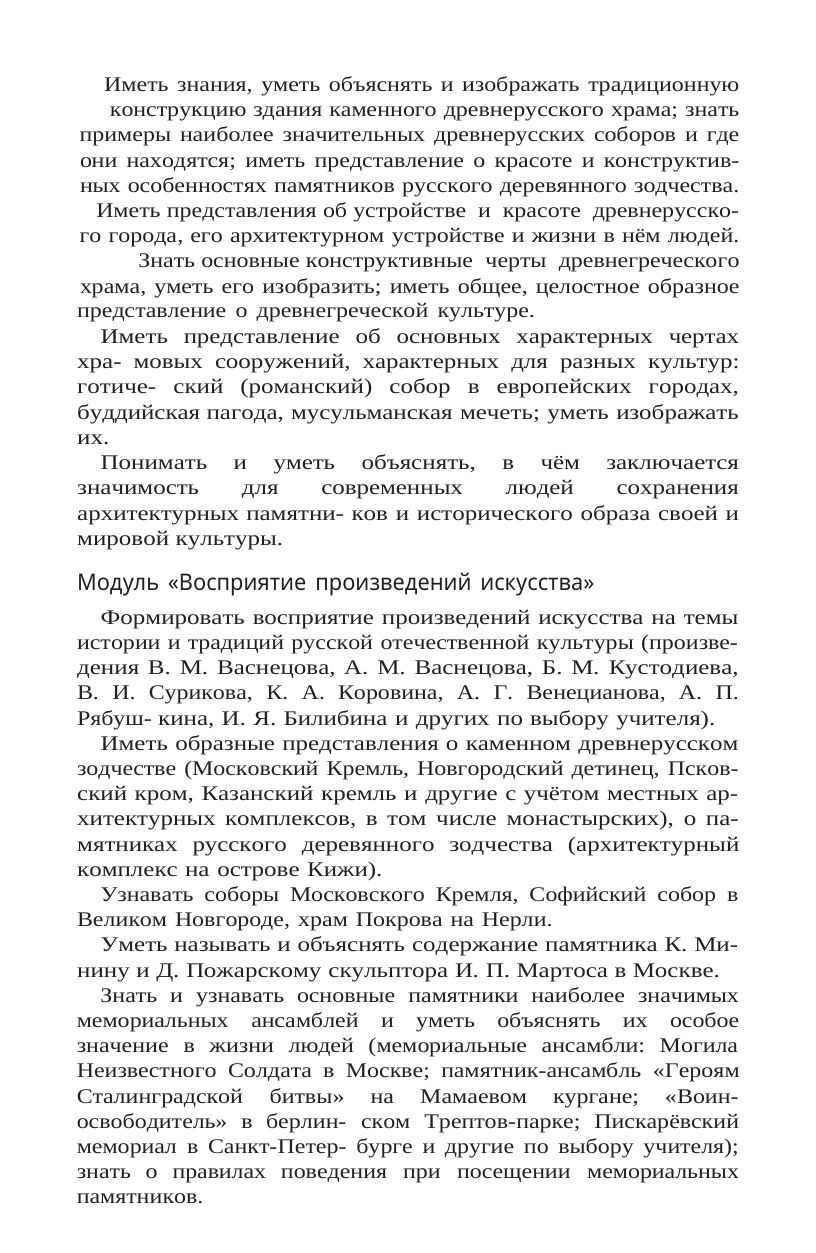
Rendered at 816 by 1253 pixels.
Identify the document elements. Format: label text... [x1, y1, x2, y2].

text Иметь представление об основных характерных чертах хра- мовых сооружений, характерных для разных культур: готиче- ский (романский) собор в европейских городах, буддийская пагода, мусульманская мечеть; уметь изображать их. [77, 324, 739, 449]
text Иметь знания, уметь объяснять и изображать традиционную конструкцию здания каменного древнерусского храма; знать примеры наиболее значительных древнерусских соборов и где они находятся; иметь представление о красоте и конструктив- ных особенностях памятников русского деревянного зодчества. Иметь представления об устройстве и красоте древнерусско- го города, его архитектурном устройстве и жизни в нём людей. Знать основные конструктивные черты древнегреческого храма, уметь его изобразить; иметь общее, целостное образное [77, 72, 739, 298]
text Формировать восприятие произведений искусства на темы истории и традиций русской отечественной культуры (произве- дения В. М. Васнецова, А. М. Васнецова, Б. М. Кустодиева, В. И. Сурикова, К. А. Коровина, А. Г. Венецианова, А. П. Рябуш- кина, И. Я. Билибина и других по выбору учителя). [77, 605, 739, 729]
text Понимать и уметь объяснять, в чём заключается значимость для современных людей сохранения архитектурных памятни- ков и исторического образа своей и мировой культуры. [77, 450, 739, 550]
subtitle Модуль «Восприятие произведений искусства» [77, 566, 751, 597]
text Иметь образные представления о каменном древнерусском зодчестве (Московский Кремль, Новгородский детинец, Псков- ский кром, Казанский кремль и другие с учётом местных ар- хитектурных комплексов, в том числе монастырских), о па- мятниках русского деревянного зодчества (архитектурный комплекс на острове Кижи). [77, 731, 739, 881]
text представление о древнегреческой культуре. [77, 299, 751, 322]
text Знать и узнавать основные памятники наиболее значимых мемориальных ансамблей и уметь объяснять их особое значение в жизни людей (мемориальные ансамбли: Могила Неизвестного Солдата в Москве; памятник-ансамбль «Героям Сталинградской битвы» на Мамаевом кургане; «Воин-освободитель» в берлин- ском Трептов-парке; Пискарёвский мемориал в Санкт-Петер- бурге и другие по выбору учителя); знать о правилах поведения при посещении мемориальных памятников. [77, 983, 739, 1208]
text Узнавать соборы Московского Кремля, Софийский собор в Великом Новгороде, храм Покрова на Нерли. [77, 882, 739, 931]
text Уметь называть и объяснять содержание памятника К. Ми- нину и Д. Пожарскому скульптора И. П. Мартоса в Москве. [77, 932, 739, 982]
